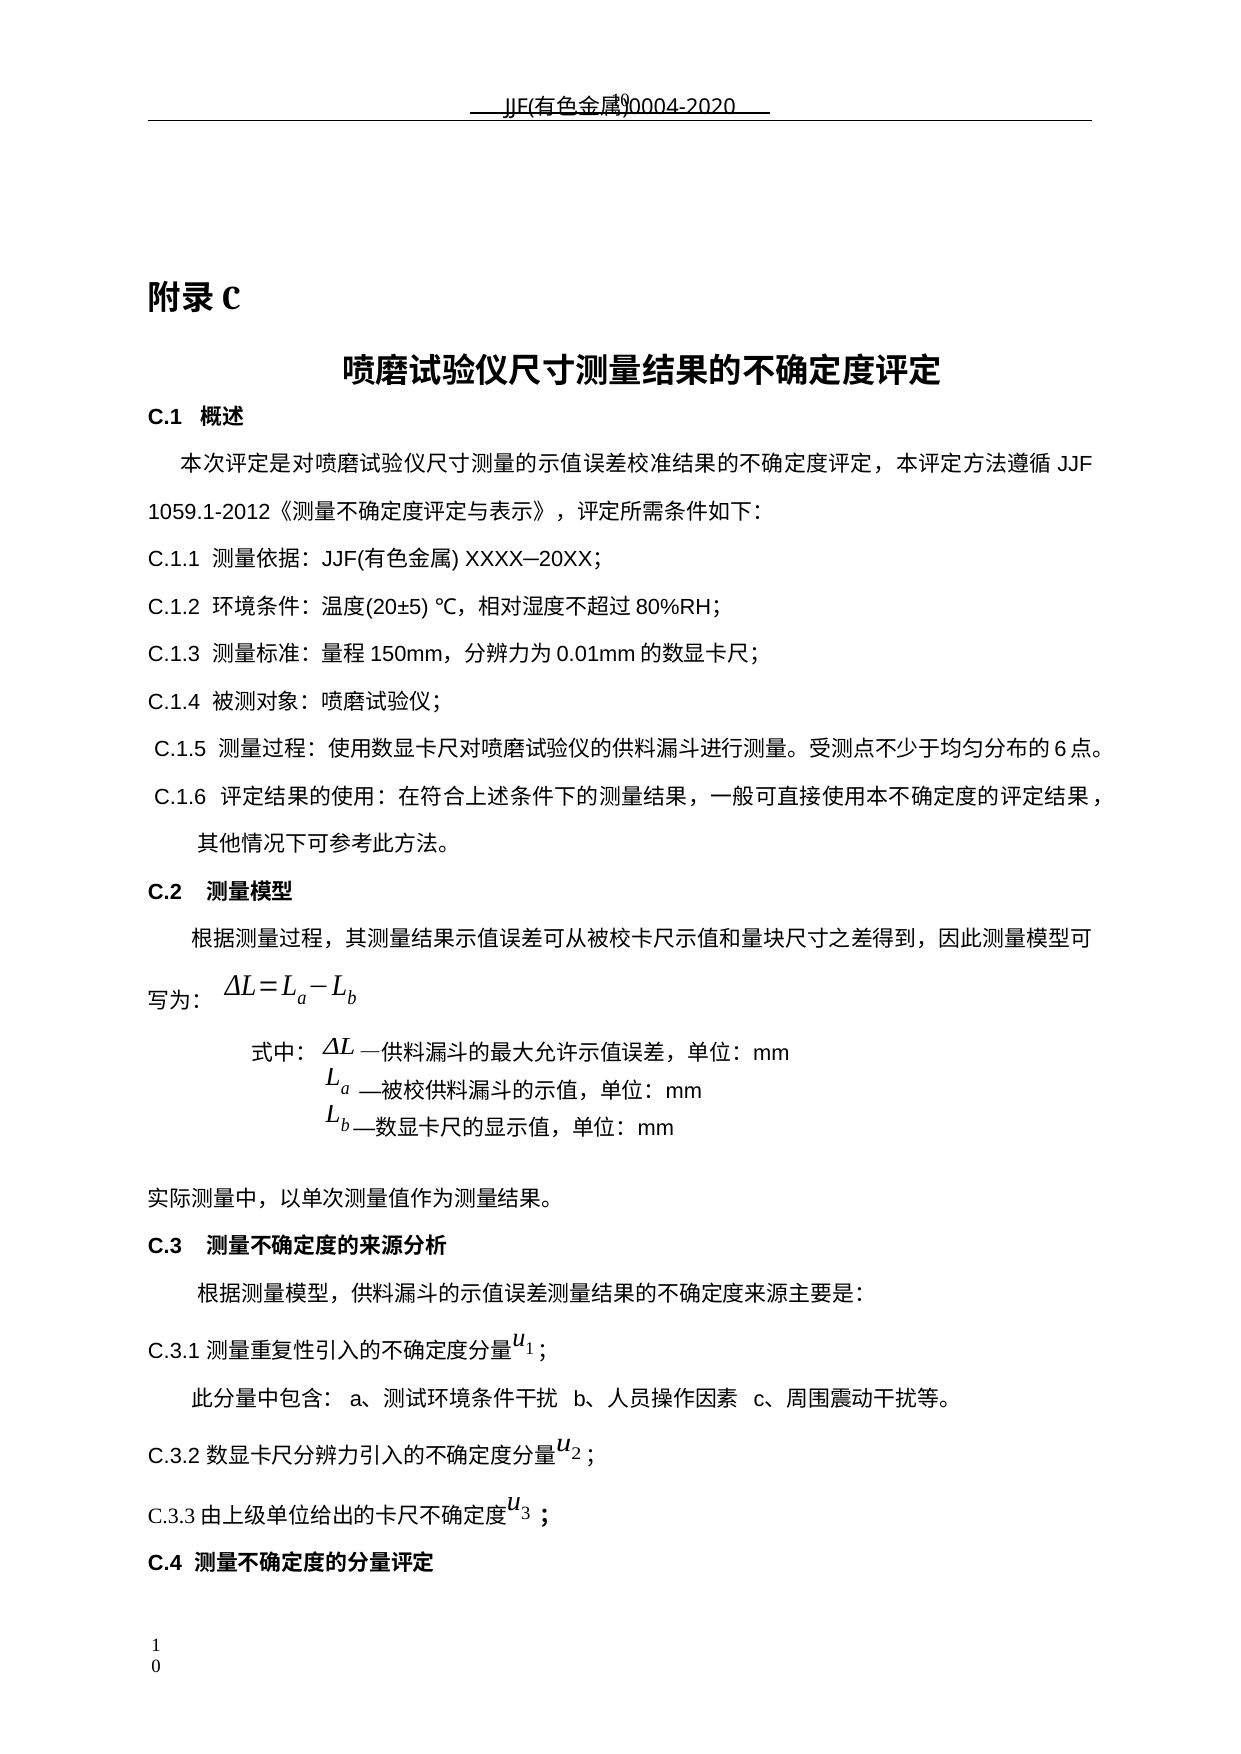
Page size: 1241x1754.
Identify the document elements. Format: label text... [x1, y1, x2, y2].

text C.1.2 环境条件：温度(20±5) ℃，相对湿度不超过80%RH； [148, 589, 1092, 620]
text —被校供料漏斗的示值，单位：mm [148, 1068, 1092, 1106]
list C.3.2 数显卡尺分辨力引入的不确定度分量； [148, 1428, 1092, 1470]
text 根据测量模型，供料漏斗的示值误差测量结果的不确定度来源主要是： [148, 1276, 1092, 1307]
list C.3.1 测量重复性引入的不确定度分量； [148, 1323, 1092, 1365]
text C.1.5 测量过程：使用数显卡尺对喷磨试验仪的供料漏斗进行测量。受测点不少于均匀分布的6点。 [154, 731, 1092, 763]
list C.3.3 由上级单位给出的卡尺不确定度 ； [148, 1486, 1092, 1529]
text 根据测量过程，其测量结果示值误差可从被校卡尺示值和量块尺寸之差得到，因此测量模型可写为： [148, 921, 1092, 1015]
text C.1 概述 [148, 399, 1092, 430]
text C.1.6 评定结果的使用：在符合上述条件下的测量结果，一般可直接使用本不确定度的评定结果，其他情况下可参考此方法。 [154, 779, 1092, 858]
text C.1.3 测量标准：量程150mm，分辨力为0.01mm的数显卡尺； [148, 636, 1092, 668]
text 此分量中包含： a、测试环境条件干扰 b、人员操作因素 c、周围震动干扰等。 [148, 1381, 1092, 1412]
text 实际测量中，以单次测量值作为测量结果。 [148, 1181, 1092, 1212]
text —数显卡尺的显示值，单位：mm [148, 1106, 1092, 1143]
text C.1.1 测量依据：JJF(有色金属) XXXX─20XX； [148, 541, 1092, 573]
title 喷磨试验仪尺寸测量结果的不确定度评定 [148, 344, 1092, 392]
text 本次评定是对喷磨试验仪尺寸测量的示值误差校准结果的不确定度评定，本评定方法遵循JJF 1059.1-2012《测量不确定度评定与表示》，评定所需条件如下： [148, 446, 1092, 525]
list C.4 测量不确定度的分量评定 [148, 1545, 1092, 1577]
text C.2 测量模型 [148, 874, 1092, 905]
list C.1.4 被测对象：喷磨试验仪； [148, 684, 1092, 715]
text 式中： —供料漏斗的最大允许示值误差，单位：mm [148, 1031, 1092, 1068]
text C.3 测量不确定度的来源分析 [148, 1228, 1092, 1260]
title 附录 C [148, 271, 1092, 319]
